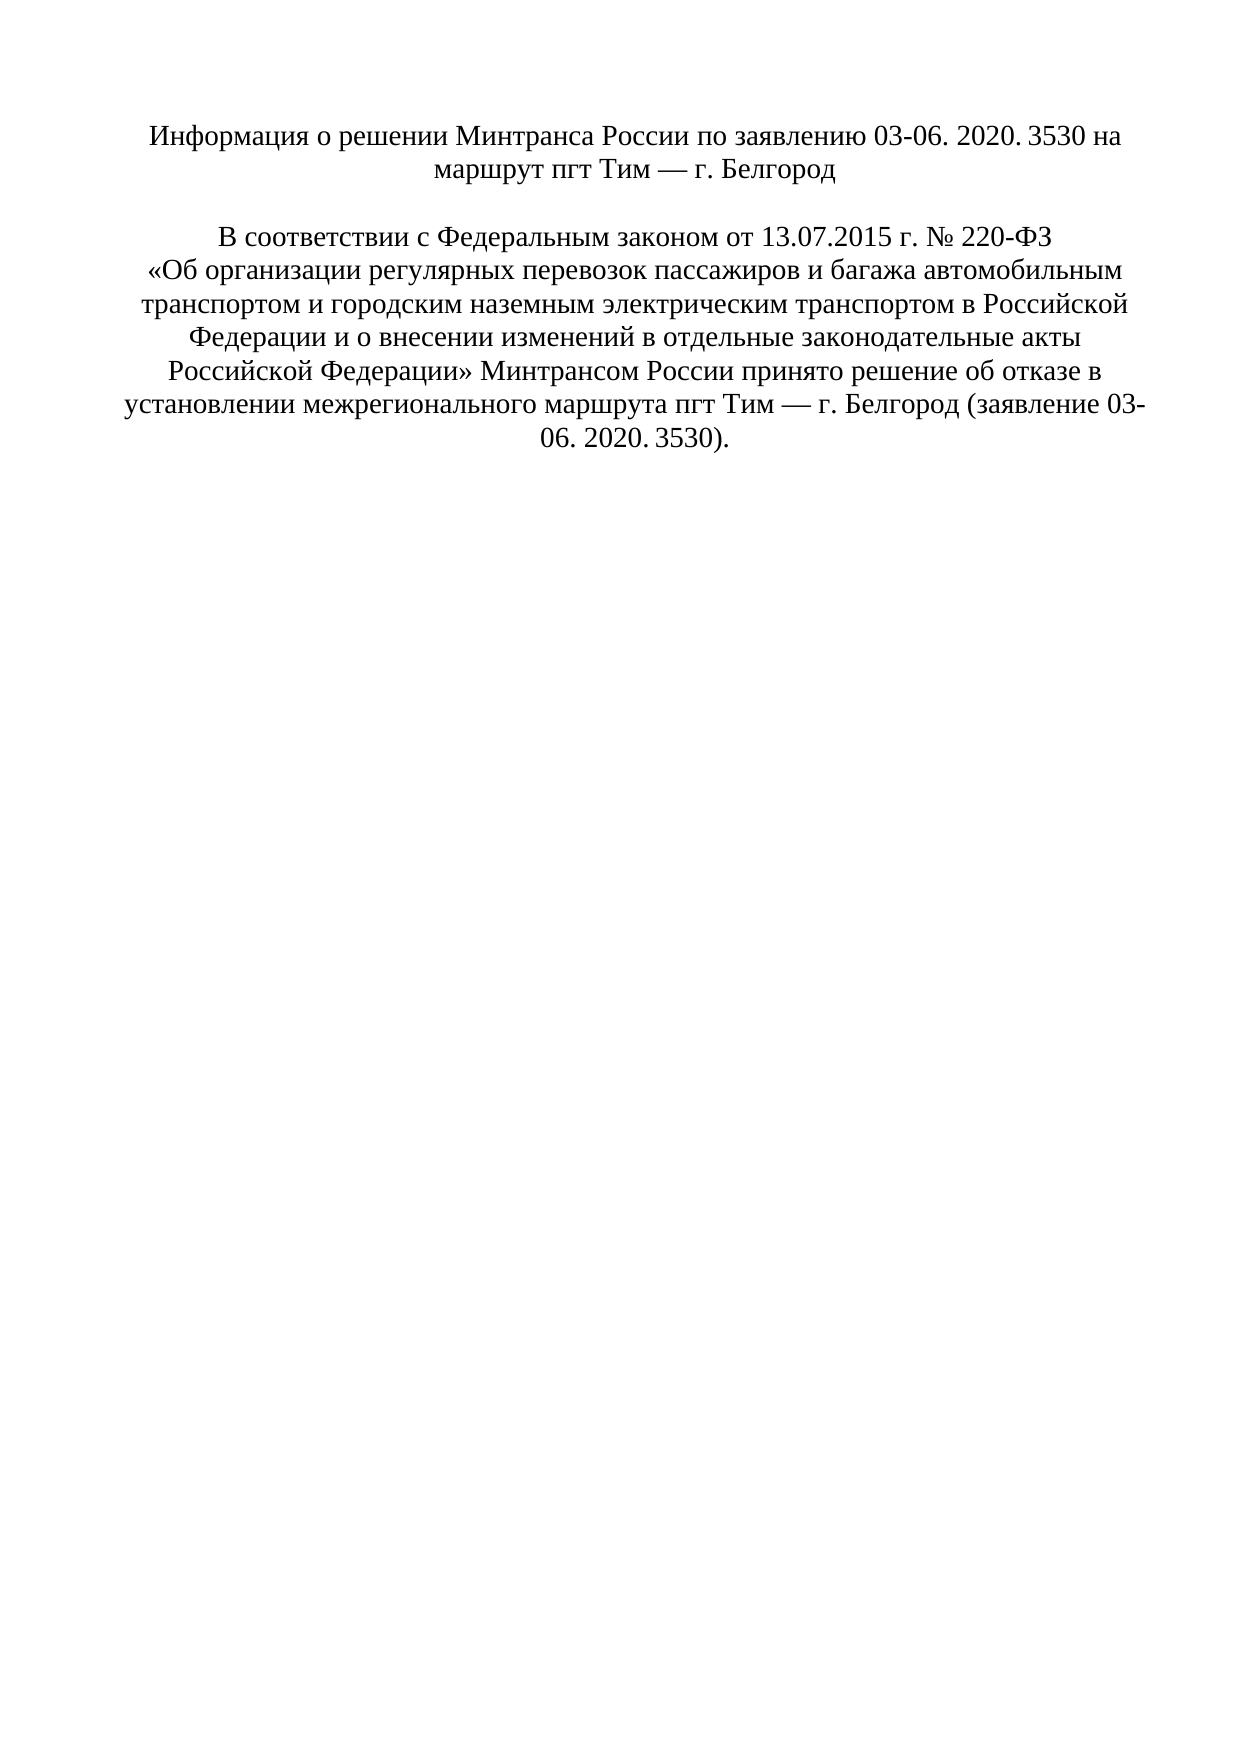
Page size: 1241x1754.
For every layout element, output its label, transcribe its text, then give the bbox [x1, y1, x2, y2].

text В соответствии с Федеральным законом от 13.07.2015 г. № 220-ФЗ «Об организации регулярных перевозок пассажиров и багажа автомобильным транспортом и городским наземным электрическим транспортом в Российской Федерации и о внесении изменений в отдельные законодательные акты Российской Федерации» Минтрансом России принято решение об отказе в установлении межрегионального маршрута пгт Тим — г. Белгород (заявление 03-06. 2020. 3530). [118, 219, 1152, 453]
text Информация о решении Минтранса России по заявлению 03-06. 2020. 3530 на маршрут пгт Тим — г. Белгород [118, 118, 1152, 185]
